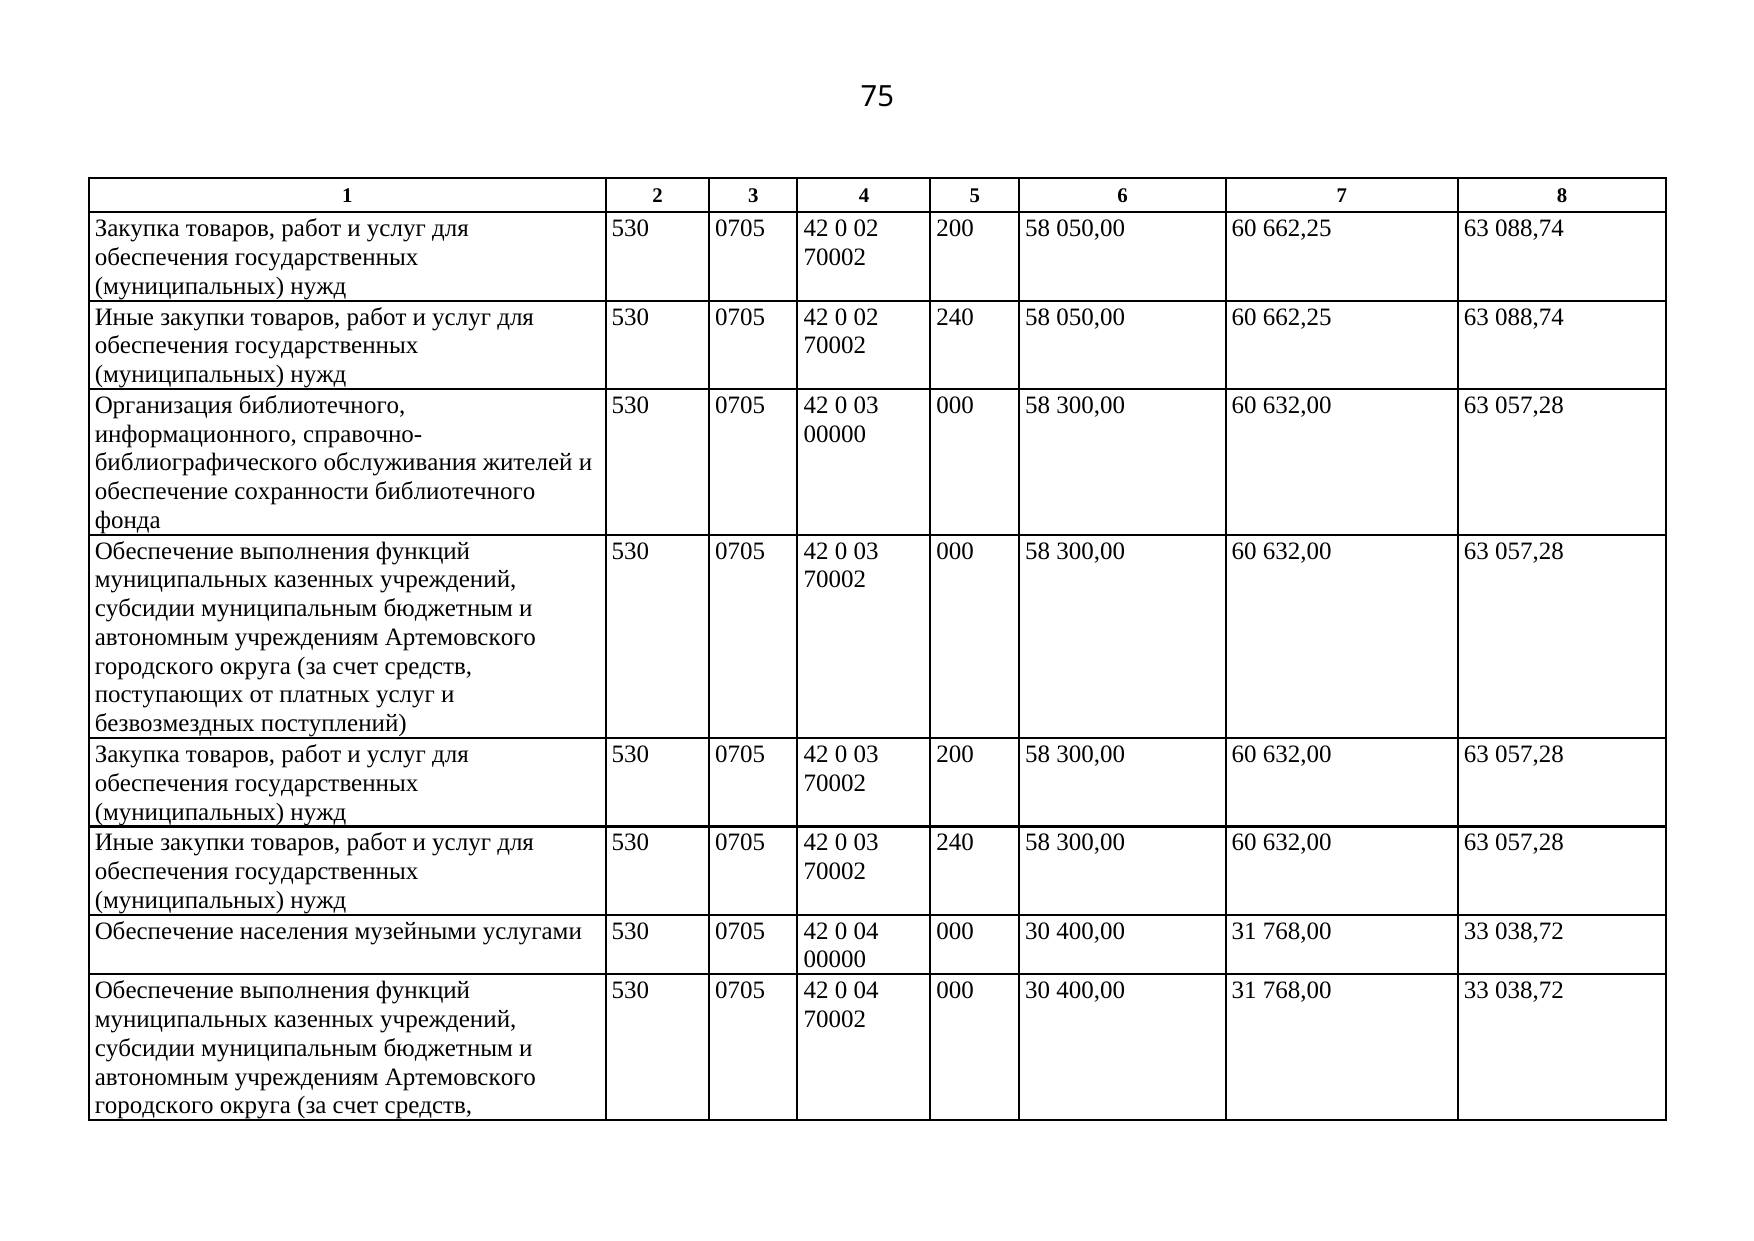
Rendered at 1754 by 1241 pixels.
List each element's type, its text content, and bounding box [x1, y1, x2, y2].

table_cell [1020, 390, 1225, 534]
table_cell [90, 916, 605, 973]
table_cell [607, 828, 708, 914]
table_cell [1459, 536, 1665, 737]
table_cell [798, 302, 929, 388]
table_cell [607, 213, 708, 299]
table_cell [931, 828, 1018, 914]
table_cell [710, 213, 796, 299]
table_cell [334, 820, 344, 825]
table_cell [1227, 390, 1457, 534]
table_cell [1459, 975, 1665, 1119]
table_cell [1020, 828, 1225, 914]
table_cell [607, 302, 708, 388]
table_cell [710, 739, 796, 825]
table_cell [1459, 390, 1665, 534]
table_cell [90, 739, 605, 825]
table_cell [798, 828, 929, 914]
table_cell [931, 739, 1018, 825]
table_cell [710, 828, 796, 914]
table_header 6 [1020, 179, 1225, 211]
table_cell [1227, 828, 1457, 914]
table_header 2 [607, 179, 708, 211]
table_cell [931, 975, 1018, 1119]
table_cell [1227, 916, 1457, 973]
table_header 3 [710, 179, 796, 211]
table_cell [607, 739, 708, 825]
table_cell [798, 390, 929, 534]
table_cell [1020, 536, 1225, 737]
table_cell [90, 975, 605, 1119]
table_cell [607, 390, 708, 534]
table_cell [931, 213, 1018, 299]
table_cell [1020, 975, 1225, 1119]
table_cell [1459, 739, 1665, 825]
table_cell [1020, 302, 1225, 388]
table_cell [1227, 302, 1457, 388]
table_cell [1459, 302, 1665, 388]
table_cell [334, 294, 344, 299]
table_header 8 [1459, 179, 1665, 211]
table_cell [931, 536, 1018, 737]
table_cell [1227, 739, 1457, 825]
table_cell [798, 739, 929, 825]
table_header 4 [798, 179, 929, 211]
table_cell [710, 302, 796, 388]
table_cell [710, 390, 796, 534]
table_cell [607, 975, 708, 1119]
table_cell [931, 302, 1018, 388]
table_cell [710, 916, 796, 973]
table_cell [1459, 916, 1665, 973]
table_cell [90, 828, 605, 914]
table_header 1 [90, 179, 605, 211]
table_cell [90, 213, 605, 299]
table_header 7 [1227, 179, 1457, 211]
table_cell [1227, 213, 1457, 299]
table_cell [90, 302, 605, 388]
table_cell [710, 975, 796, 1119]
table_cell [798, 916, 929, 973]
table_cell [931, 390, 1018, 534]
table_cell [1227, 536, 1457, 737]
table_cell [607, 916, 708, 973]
table_header 5 [931, 179, 1018, 211]
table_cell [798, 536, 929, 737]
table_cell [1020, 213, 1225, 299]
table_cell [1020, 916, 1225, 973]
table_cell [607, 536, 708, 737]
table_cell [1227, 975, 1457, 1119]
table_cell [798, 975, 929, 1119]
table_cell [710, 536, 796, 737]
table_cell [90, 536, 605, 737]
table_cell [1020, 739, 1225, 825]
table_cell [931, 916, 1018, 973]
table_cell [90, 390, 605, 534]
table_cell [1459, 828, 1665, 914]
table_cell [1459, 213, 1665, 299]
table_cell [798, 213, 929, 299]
